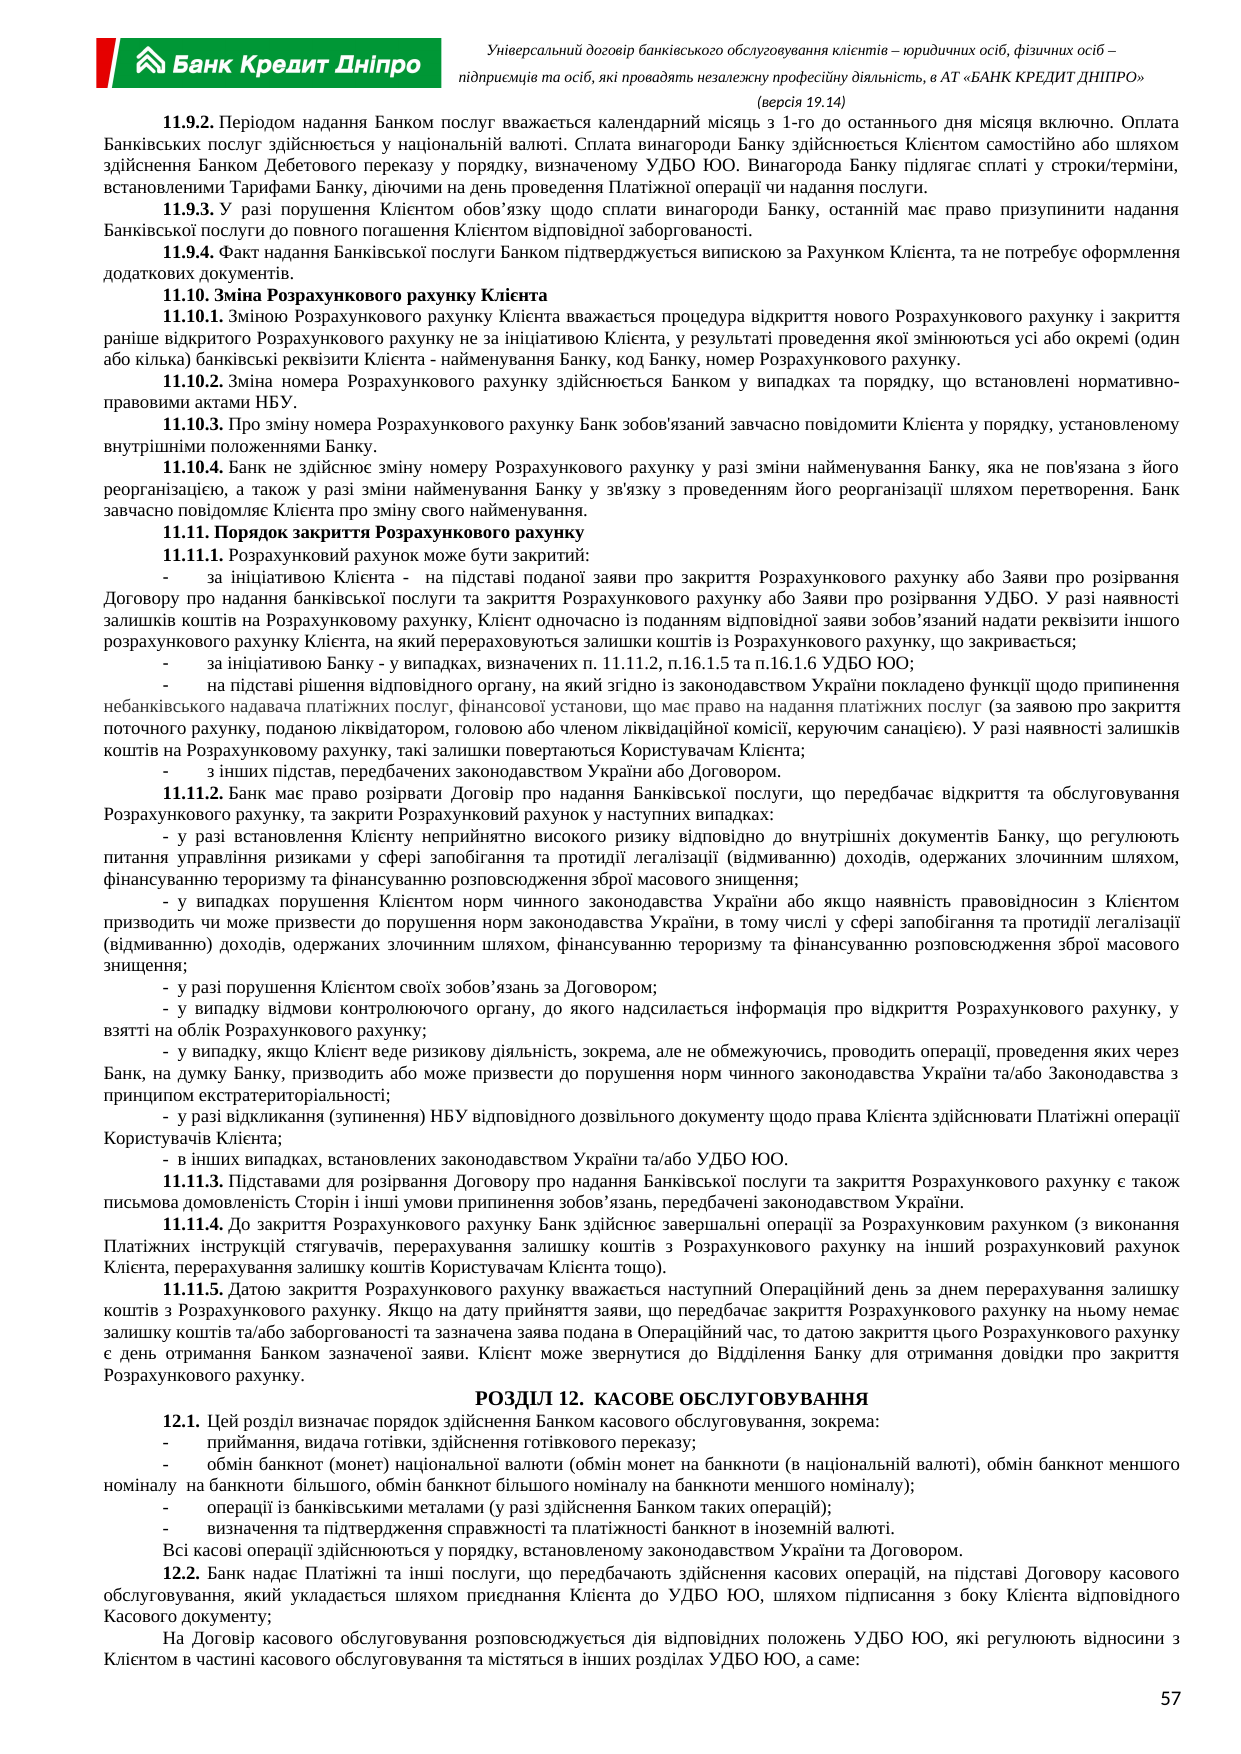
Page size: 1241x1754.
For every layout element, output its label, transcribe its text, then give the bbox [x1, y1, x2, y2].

list визначення та підтвердження справжності та платіжності банкнот в іноземній валюті. [103, 1517, 1181, 1539]
list Розрахунковий рахунок може бути закритий: [103, 544, 1181, 566]
list Зміна номера Розрахункового рахунку здійснюється Банком у випадках та порядку, що встановлені нормативно-правовими актами НБУ. [103, 370, 1181, 413]
list за ініціативою Банку - у випадках, визначених п. 11.11.2, п.16.1.5 та п.16.1.6 УДБО ЮО; [103, 652, 1181, 674]
list У разі порушення Клієнтом обов’язку щодо сплати винагороди Банку, останній має право призупинити надання Банківської послуги до повного погашення Клієнтом відповідної заборгованості. [103, 197, 1181, 241]
list обмін банкнот (монет) національної валюти (обмін монет на банкноти (в національній валюті), обмін банкнот меншого номіналу на банкноти більшого, обмін банкнот більшого номіналу на банкноти меншого номіналу); [103, 1453, 1181, 1496]
list На Договір касового обслуговування розповсюджується дія відповідних положень УДБО ЮО, які регулюють відносини з Клієнтом в частині касового обслуговування та містяться в інших розділах УДБО ЮО, а саме: [103, 1627, 1181, 1670]
picture [96, 38, 442, 88]
list у випадку відмови контролюючого органу, до якого надсилається інформація про відкриття Розрахункового рахунку, у взятті на облік Розрахункового рахунку; [103, 997, 1181, 1040]
list Зміна Розрахункового рахунку Клієнта [103, 284, 1181, 305]
list з інших підстав, передбачених законодавством України або Договором. [103, 760, 1181, 782]
list у випадку, якщо Клієнт веде ризикову діяльність, зокрема, але не обмежуючись, проводить операції, проведення яких через Банк, на думку Банку, призводить або може призвести до порушення норм чинного законодавства України та/або Законодавства з принципом екстратериторіальності; [103, 1040, 1181, 1105]
list Банк надає Платіжні та інші послуги, що передбачають здійснення касових операцій, на підставі Договору касового обслуговування, який укладається шляхом приєднання Клієнта до УДБО ЮО, шляхом підписання з боку Клієнта відповідного Касового документу; [103, 1562, 1181, 1627]
list Банк не здійснює зміну номеру Розрахункового рахунку у разі зміни найменування Банку, яка не пов'язана з його реорганізацією, а також у разі зміни найменування Банку у зв'язку з проведенням його реорганізації шляхом перетворення. Банк завчасно повідомляє Клієнта про зміну свого найменування. [103, 456, 1181, 521]
list приймання, видача готівки, здійснення готівкового переказу; [103, 1431, 1181, 1453]
list в інших випадках, встановлених законодавством України та/або УДБО ЮО. [103, 1148, 1181, 1170]
list Про зміну номера Розрахункового рахунку Банк зобов'язаний завчасно повідомити Клієнта у порядку, установленому внутрішніми положеннями Банку. [103, 413, 1181, 456]
list До закриття Розрахункового рахунку Банк здійснює завершальні операції за Розрахунковим рахунком (з виконання Платіжних інструкцій стягувачів, перерахування залишку коштів з Розрахункового рахунку на інший розрахунковий рахунок Клієнта, перерахування залишку коштів Користувачам Клієнта тощо). [103, 1213, 1181, 1278]
list Датою закриття Розрахункового рахунку вважається наступний Операційний день за днем перерахування залишку коштів з Розрахункового рахунку. Якщо на дату прийняття заяви, що передбачає закриття Розрахункового рахунку на ньому немає залишку коштів та/або заборгованості та зазначена заява подана в Операційний час, то датою закриття цього Розрахункового рахунку є день отримання Банком зазначеної заяви. Клієнт може звернутися до Відділення Банку для отримання довідки про закриття Розрахункового рахунку. [103, 1278, 1181, 1385]
list Цей розділ визначає порядок здійснення Банком касового обслуговування, зокрема: [103, 1409, 1181, 1431]
list за ініціативою Клієнта - на підставі поданої заяви про закриття Розрахункового рахунку або Заяви про розірвання Договору про надання банківської послуги та закриття Розрахункового рахунку або Заяви про розірвання УДБО. У разі наявності залишків коштів на Розрахунковому рахунку, Клієнт одночасно із поданням відповідної заяви зобов’язаний надати реквізити іншого розрахункового рахунку Клієнта, на який перераховуються залишки коштів із Розрахункового рахунку, що закривається; [103, 566, 1181, 652]
list у разі відкликання (зупинення) НБУ відповідного дозвільного документу щодо права Клієнта здійснювати Платіжні операції Користувачів Клієнта; [103, 1105, 1181, 1148]
list Факт надання Банківської послуги Банком підтверджується випискою за Рахунком Клієнта, та не потребує оформлення додаткових документів. [103, 241, 1181, 284]
list у випадках порушення Клієнтом норм чинного законодавства України або якщо наявність правовідносин з Клієнтом призводить чи може призвести до порушення норм законодавства України, в тому числі у сфері запобігання та протидії легалізації (відмиванню) доходів, одержаних злочинним шляхом, фінансуванню тероризму та фінансуванню розповсюдження зброї масового знищення; [103, 889, 1181, 976]
list у разі порушення Клієнтом своїх зобов’язань за Договором; [103, 976, 1181, 997]
list Зміною Розрахункового рахунку Клієнта вважається процедура відкриття нового Розрахункового рахунку і закриття раніше відкритого Розрахункового рахунку не за ініціативою Клієнта, у результаті проведення якої змінюються усі або окремі (один або кілька) банківські реквізити Клієнта - найменування Банку, код Банку, номер Розрахункового рахунку. [103, 305, 1181, 370]
list на підставі рішення відповідного органу, на який згідно із законодавством України покладено функції щодо припинення небанківського надавача платіжних послуг, фінансової установи, що має право на надання платіжних послуг (за заявою про закриття поточного рахунку, поданою ліквідатором, головою або членом ліквідаційної комісії, керуючим санацією). У разі наявності залишків коштів на Розрахунковому рахунку, такі залишки повертаються Користувачам Клієнта; [103, 674, 1181, 760]
list Всі касові операції здійснюються у порядку, встановленому законодавством України та Договором. [103, 1539, 1181, 1560]
list Порядок закриття Розрахункового рахунку [103, 521, 1181, 542]
list Періодом надання Банком послуг вважається календарний місяць з 1-го до останнього дня місяця включно. Оплата Банківських послуг здійснюється у національній валюті. Сплата винагороди Банку здійснюється Клієнтом самостійно або шляхом здійснення Банком Дебетового переказу у порядку, визначеному УДБО ЮО. Винагорода Банку підлягає сплаті у строки/терміни, встановленими Тарифами Банку, діючими на день проведення Платіжної операції чи надання послуги. [103, 85, 1181, 197]
list у разі встановлення Клієнту неприйнятно високого ризику відповідно до внутрішніх документів Банку, що регулюють питання управління ризиками у сфері запобігання та протидії легалізації (відмиванню) доходів, одержаних злочинним шляхом, фінансуванню тероризму та фінансуванню розповсюдження зброї масового знищення; [103, 825, 1181, 889]
list операції із банківськими металами (у разі здійснення Банком таких операцій); [103, 1496, 1181, 1517]
list Банк має право розірвати Договір про надання Банківської послуги, що передбачає відкриття та обслуговування Розрахункового рахунку, та закрити Розрахунковий рахунок у наступних випадках: [103, 782, 1181, 825]
text КАСОВЕ ОБСЛУГОВУВАННЯ [103, 1385, 1181, 1409]
list Підставами для розірвання Договору про надання Банківської послуги та закриття Розрахункового рахунку є також письмова домовленість Сторін і інші умови припинення зобов’язань, передбачені законодавством України. [103, 1170, 1181, 1213]
